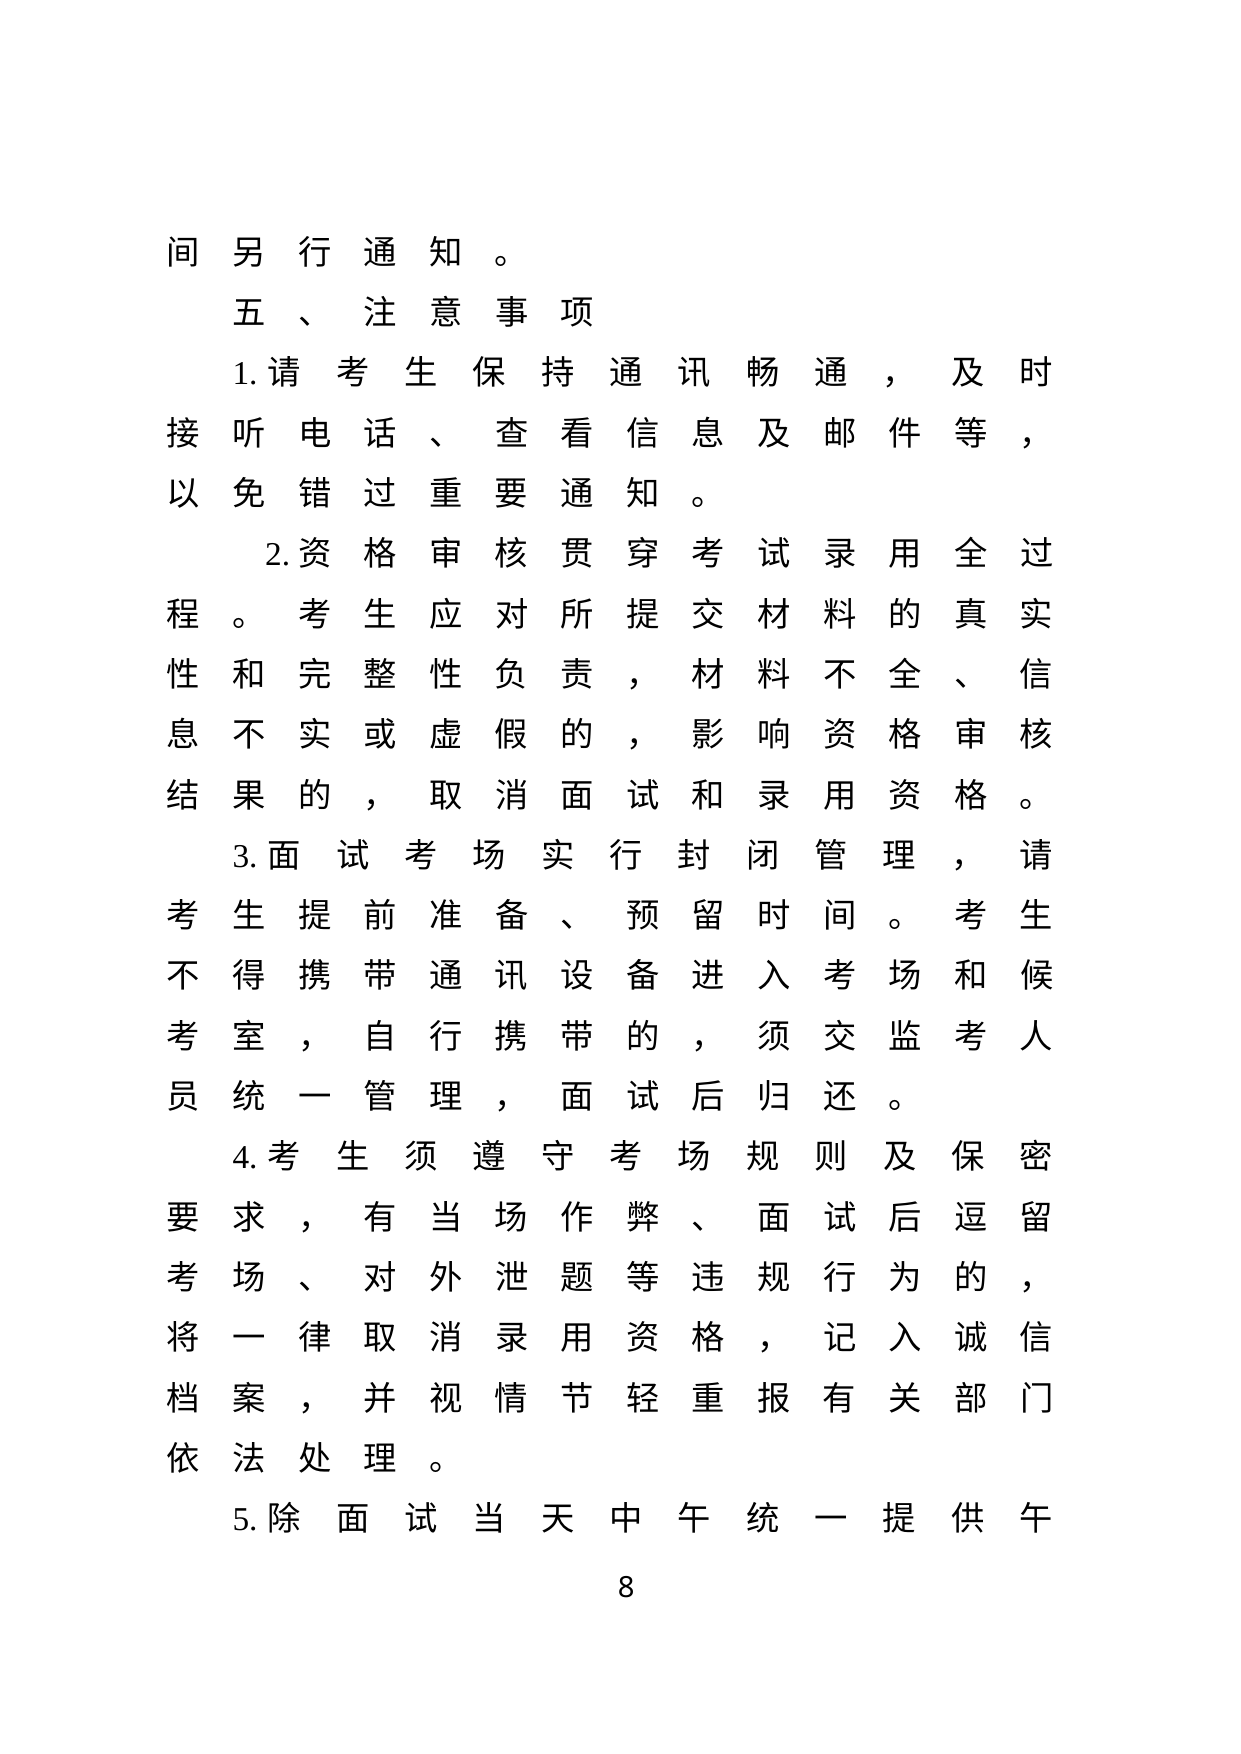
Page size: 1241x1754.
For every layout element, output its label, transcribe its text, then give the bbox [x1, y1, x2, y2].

text 4.考生须遵守考场规则及保密要求，有当场作弊、面试后逗留考场、对外泄题等违规行为的，将一律取消录用资格，记入诚信档案，并视情节轻重报有关部门依法处理。 [167, 1124, 1085, 1486]
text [167, 219, 1085, 280]
text 2.资格审核贯穿考试录用全过程。考生应对所提交材料的真实性和完整性负责，材料不全、信息不实或虚假的，影响资格审核结果的，取消面试和录用资格。 [167, 521, 1085, 823]
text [167, 1486, 1085, 1546]
subtitle 五、注意事项 [167, 280, 1085, 340]
text 3.面试考场实行封闭管理，请考生提前准备、预留时间。考生不得携带通讯设备进入考场和候考室，自行携带的，须交监考人员统一管理，面试后归还。 [167, 823, 1085, 1124]
text 1.请考生保持通讯畅通，及时接听电话、查看信息及邮件等，以免错过重要通知。 [167, 340, 1085, 521]
